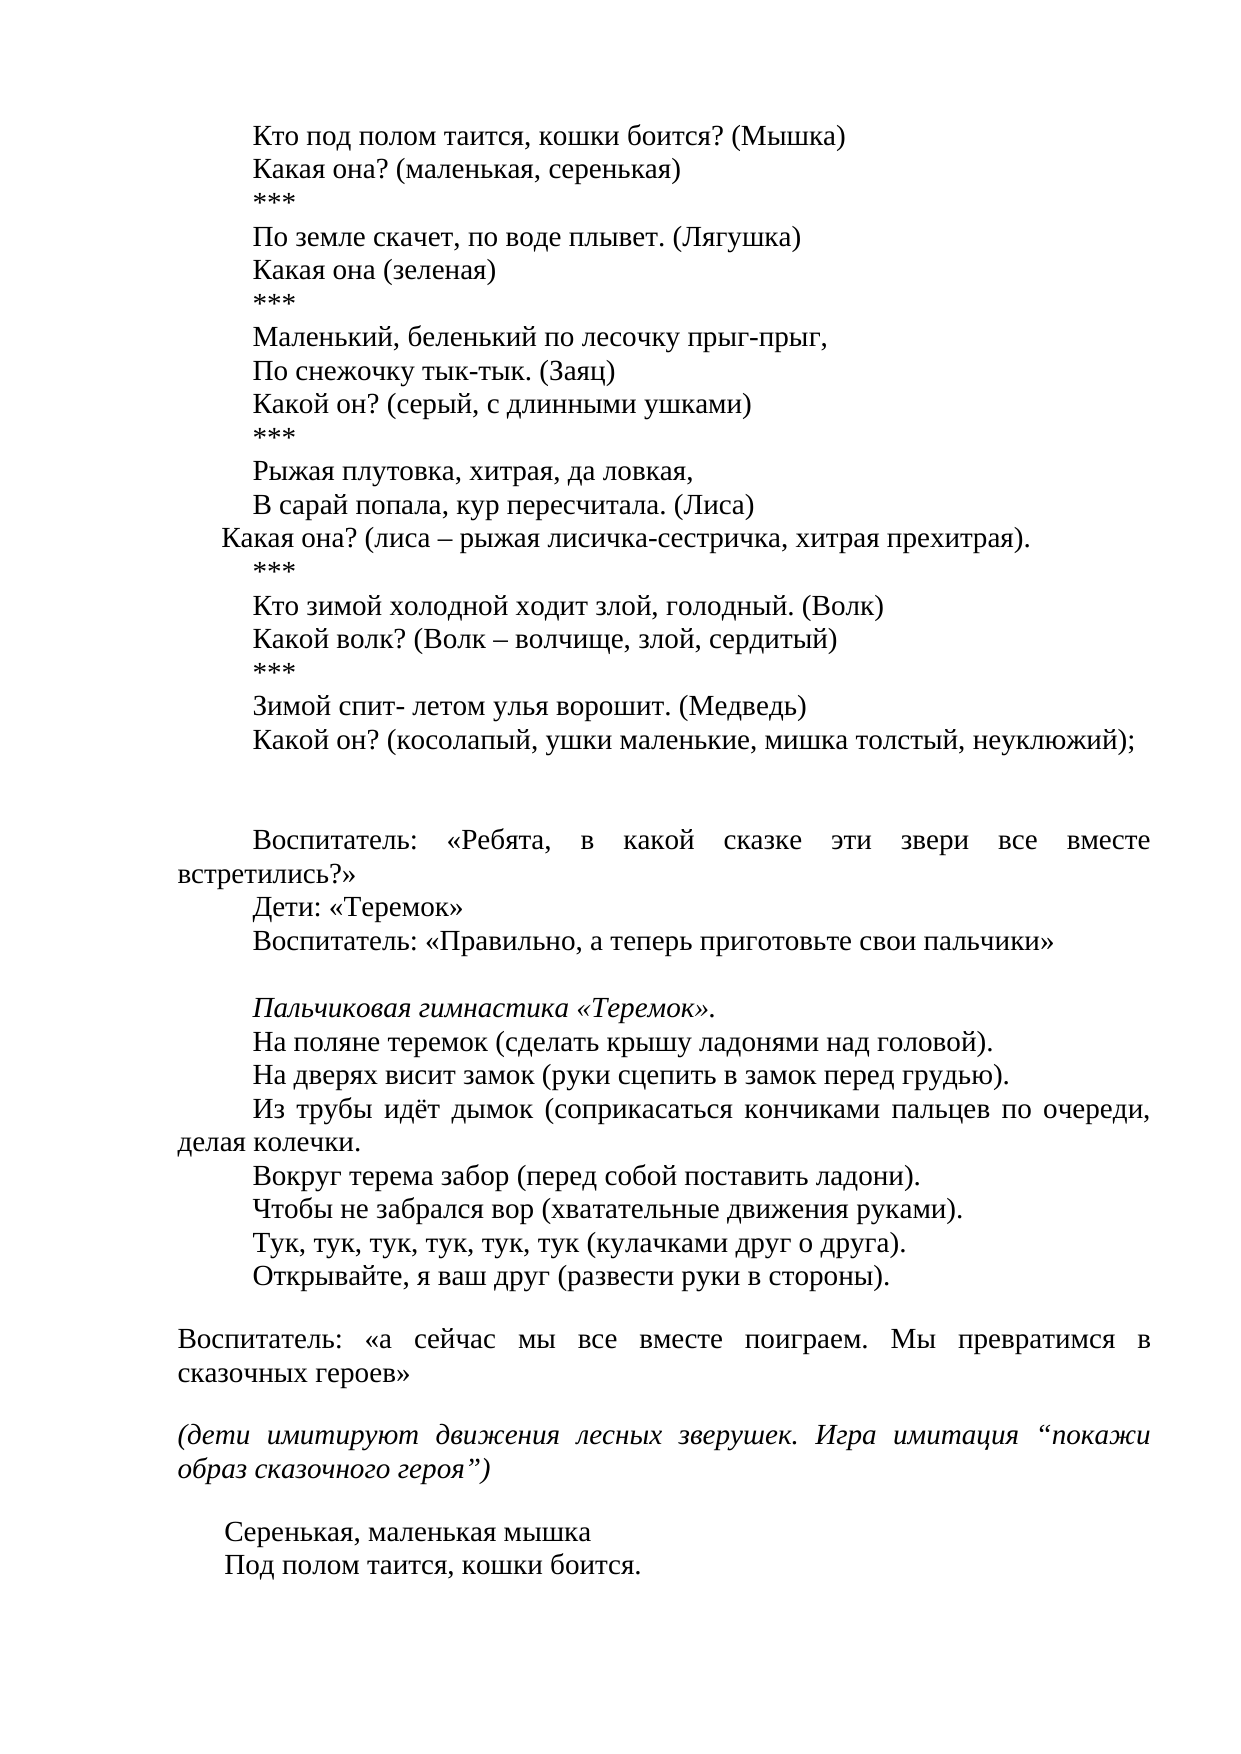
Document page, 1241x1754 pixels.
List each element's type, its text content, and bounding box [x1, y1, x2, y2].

text Серенькая, маленькая мышка Под полом таится, кошки боится. [224, 1514, 1152, 1581]
text Пальчиковая гимнастика «Теремок». [177, 990, 1152, 1024]
text Воспитатель: «Ребята, в какой сказке эти звери все вместе встретились?» [177, 822, 1152, 889]
text Какая она? (лиса – рыжая лисичка-сестричка, хитрая прехитрая). [177, 521, 1152, 554]
text Кто зимой холодной ходит злой, голодный. (Волк) [177, 588, 1152, 621]
text Открывайте, я ваш друг (развести руки в стороны). [177, 1258, 1152, 1292]
text Дети: «Теремок» [177, 889, 1152, 923]
text Какой волк? (Волк – волчище, злой, сердитый) [177, 621, 1152, 655]
text Чтобы не забрался вор (хватательные движения руками). [177, 1191, 1152, 1225]
text На дверях висит замок (руки сцепить в замок перед грудью). [177, 1057, 1152, 1091]
text *** [177, 420, 1152, 453]
text Какой он? (серый, с длинными ушками) [177, 386, 1152, 420]
text Рыжая плутовка, хитрая, да ловкая, [177, 453, 1152, 487]
text *** [177, 286, 1152, 319]
text Зимой спит- летом улья ворошит. (Медведь) [177, 688, 1152, 722]
text *** [177, 655, 1152, 688]
text По земле скачет, по воде плывет. (Лягушка) [177, 219, 1152, 252]
text Вокруг терема забор (перед собой поставить ладони). [177, 1158, 1152, 1191]
text По снежочку тык-тык. (Заяц) [177, 353, 1152, 386]
text Какая она (зеленая) [177, 252, 1152, 286]
text (дети имитируют движения лесных зверушек. Игра имитация “покажи образ сказочного героя”) [177, 1417, 1152, 1484]
text Тук, тук, тук, тук, тук, тук (кулачками друг о друга). [177, 1225, 1152, 1258]
text *** [177, 554, 1152, 588]
text *** [177, 185, 1152, 219]
text На поляне теремок (сделать крышу ладонями над головой). [177, 1024, 1152, 1057]
text Воспитатель: «Правильно, а теперь приготовьте свои пальчики» [177, 923, 1152, 957]
text Маленький, беленький по лесочку прыг-прыг, [177, 319, 1152, 353]
text Из трубы идёт дымок (соприкасаться кончиками пальцев по очереди, делая колечки. [177, 1091, 1152, 1158]
text Воспитатель: «а сейчас мы все вместе поиграем. Мы превратимся в сказочных героев» [177, 1321, 1152, 1388]
text В сарай попала, кур пересчитала. (Лиса) [177, 487, 1152, 521]
text Какая она? (маленькая, серенькая) [177, 152, 1152, 185]
text Кто под полом таится, кошки боится? (Мышка) [177, 118, 1152, 152]
text Какой он? (косолапый, ушки маленькие, мишка толстый, неуклюжий); [177, 722, 1152, 755]
